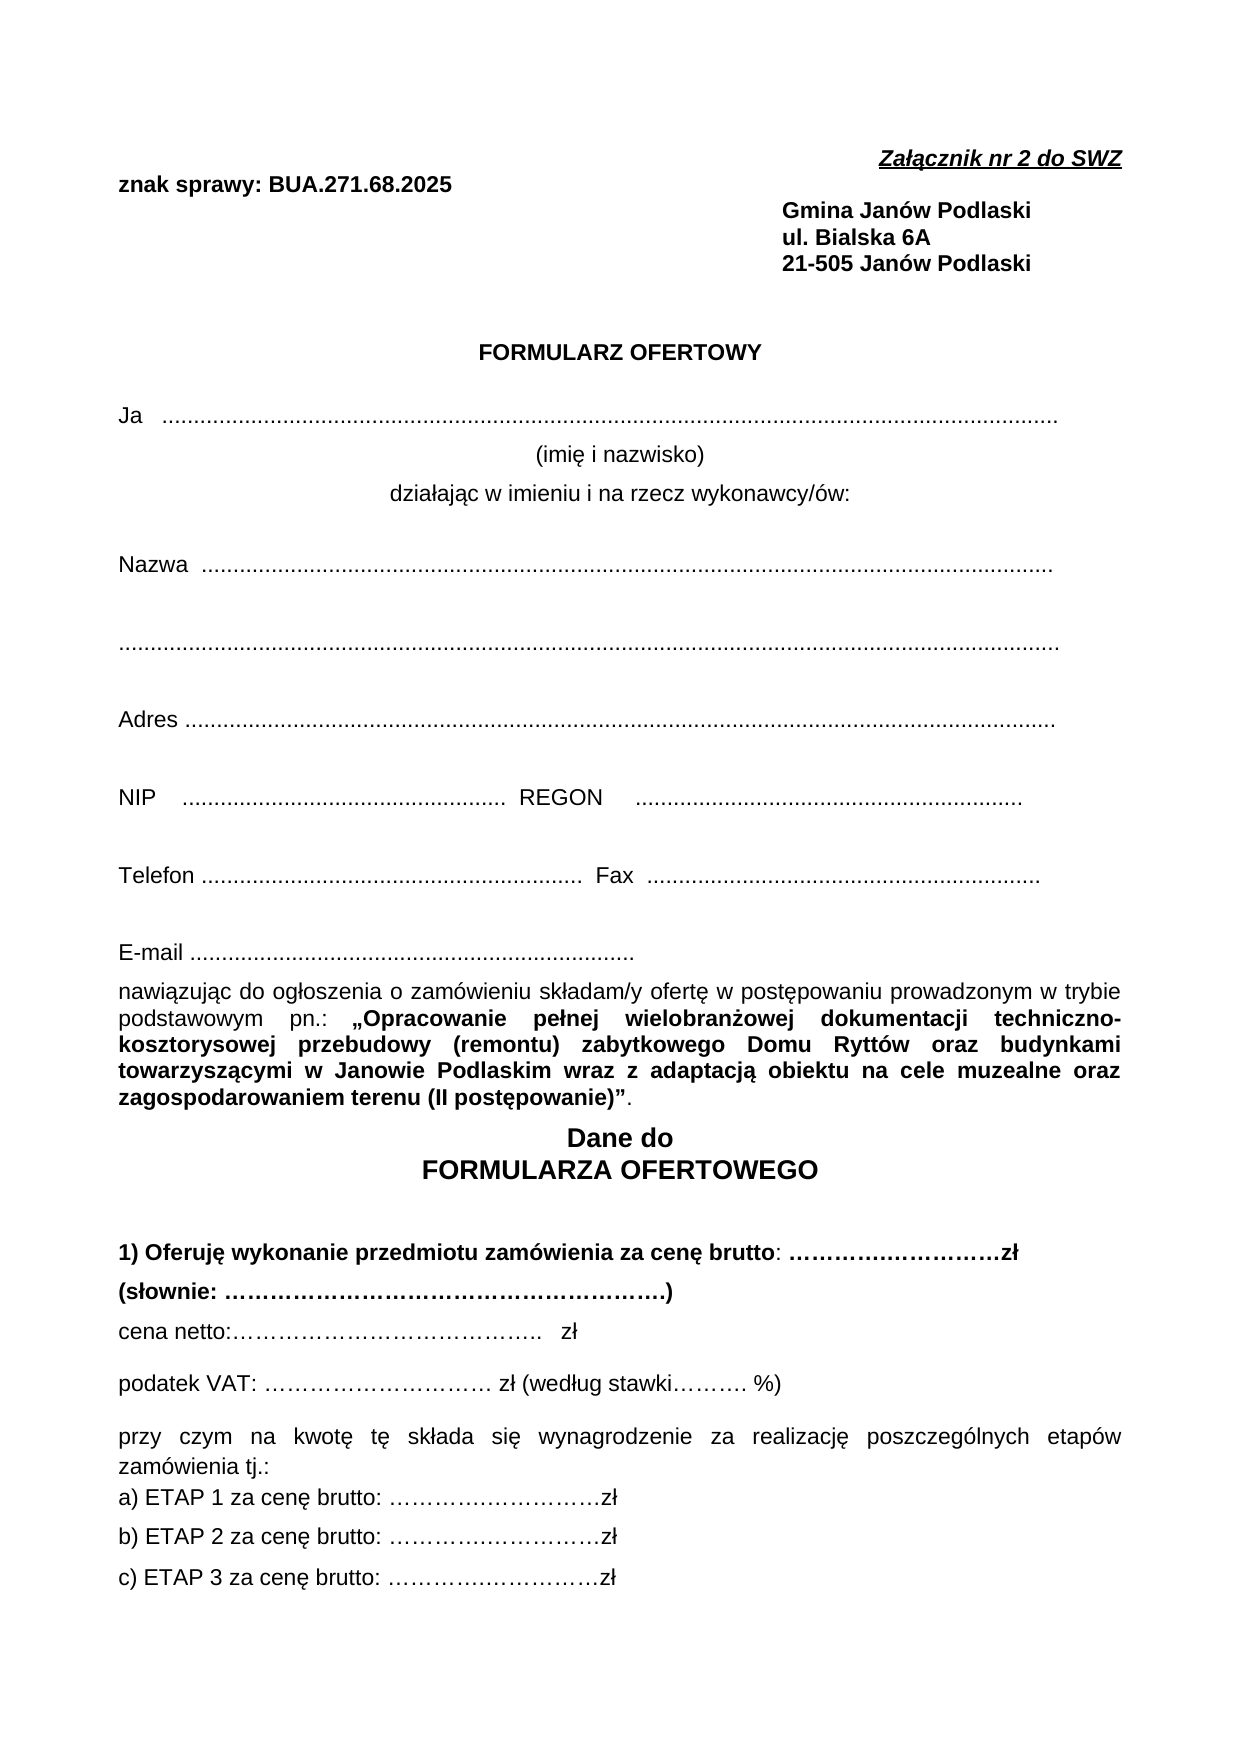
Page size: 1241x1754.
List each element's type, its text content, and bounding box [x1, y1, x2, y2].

text a) ETAP 1 za cenę brutto: ………….……………zł [118, 1483, 1122, 1510]
text działając w imieniu i na rzecz wykonawcy/ów: [118, 480, 1122, 507]
text NIP ................................................... REGON ............................................................. [118, 784, 1122, 810]
text c) ETAP 3 za cenę brutto: ………….……………zł [118, 1564, 1122, 1590]
text cena netto:………………………………….. zł [118, 1318, 1122, 1344]
subtitle Gmina Janów Podlaski [708, 197, 1122, 223]
text 1) Oferuję wykonanie przedmiotu zamówienia za cenę brutto: ………….……………zł (słownie: ………………………………………………….) [118, 1239, 1122, 1304]
text przy czym na kwotę tę składa się wynagrodzenie za realizację poszczególnych etapów zamówienia tj.: [118, 1423, 1122, 1479]
subtitle FORMULARZ OFERTOWY [118, 339, 1122, 366]
text Ja ............................................................................................................................................. [118, 402, 1122, 429]
text znak sprawy: BUA.271.68.2025 [118, 171, 1122, 197]
subtitle 21-505 Janów Podlaski [708, 250, 1122, 276]
text E-mail ...................................................................... [118, 939, 1122, 966]
text podatek VAT: ………………………… zł (według stawki………. %) [118, 1370, 1122, 1397]
subtitle Dane do [118, 1122, 1122, 1154]
text Załącznik nr 2 do SWZ [118, 144, 1122, 171]
text (imię i nazwisko) [118, 441, 1122, 468]
text b) ETAP 2 za cenę brutto: ………….……………zł [118, 1523, 1122, 1549]
text Telefon ............................................................ Fax .............................................................. [118, 862, 1122, 888]
text Nazwa ...................................................................................................................................... [118, 551, 1122, 577]
subtitle FORMULARZA OFERTOWEGO [118, 1154, 1122, 1185]
text Adres ......................................................................................................................................... [118, 706, 1122, 732]
subtitle ul. Bialska 6A [782, 223, 1122, 250]
text .................................................................................................................................................... [118, 628, 1122, 655]
text nawiązując do ogłoszenia o zamówieniu składam/y ofertę w postępowaniu prowadzonym w trybie podstawowym pn.: „Opracowanie pełnej wielobranżowej dokumentacji techniczno-kosztorysowej przebudowy (remontu) zabytkowego Domu Ryttów oraz budynkami towarzyszącymi w Janowie Podlaskim wraz z adaptacją obiektu na cele muzealne oraz zagospodarowaniem terenu (II postępowanie)”. [118, 978, 1122, 1110]
